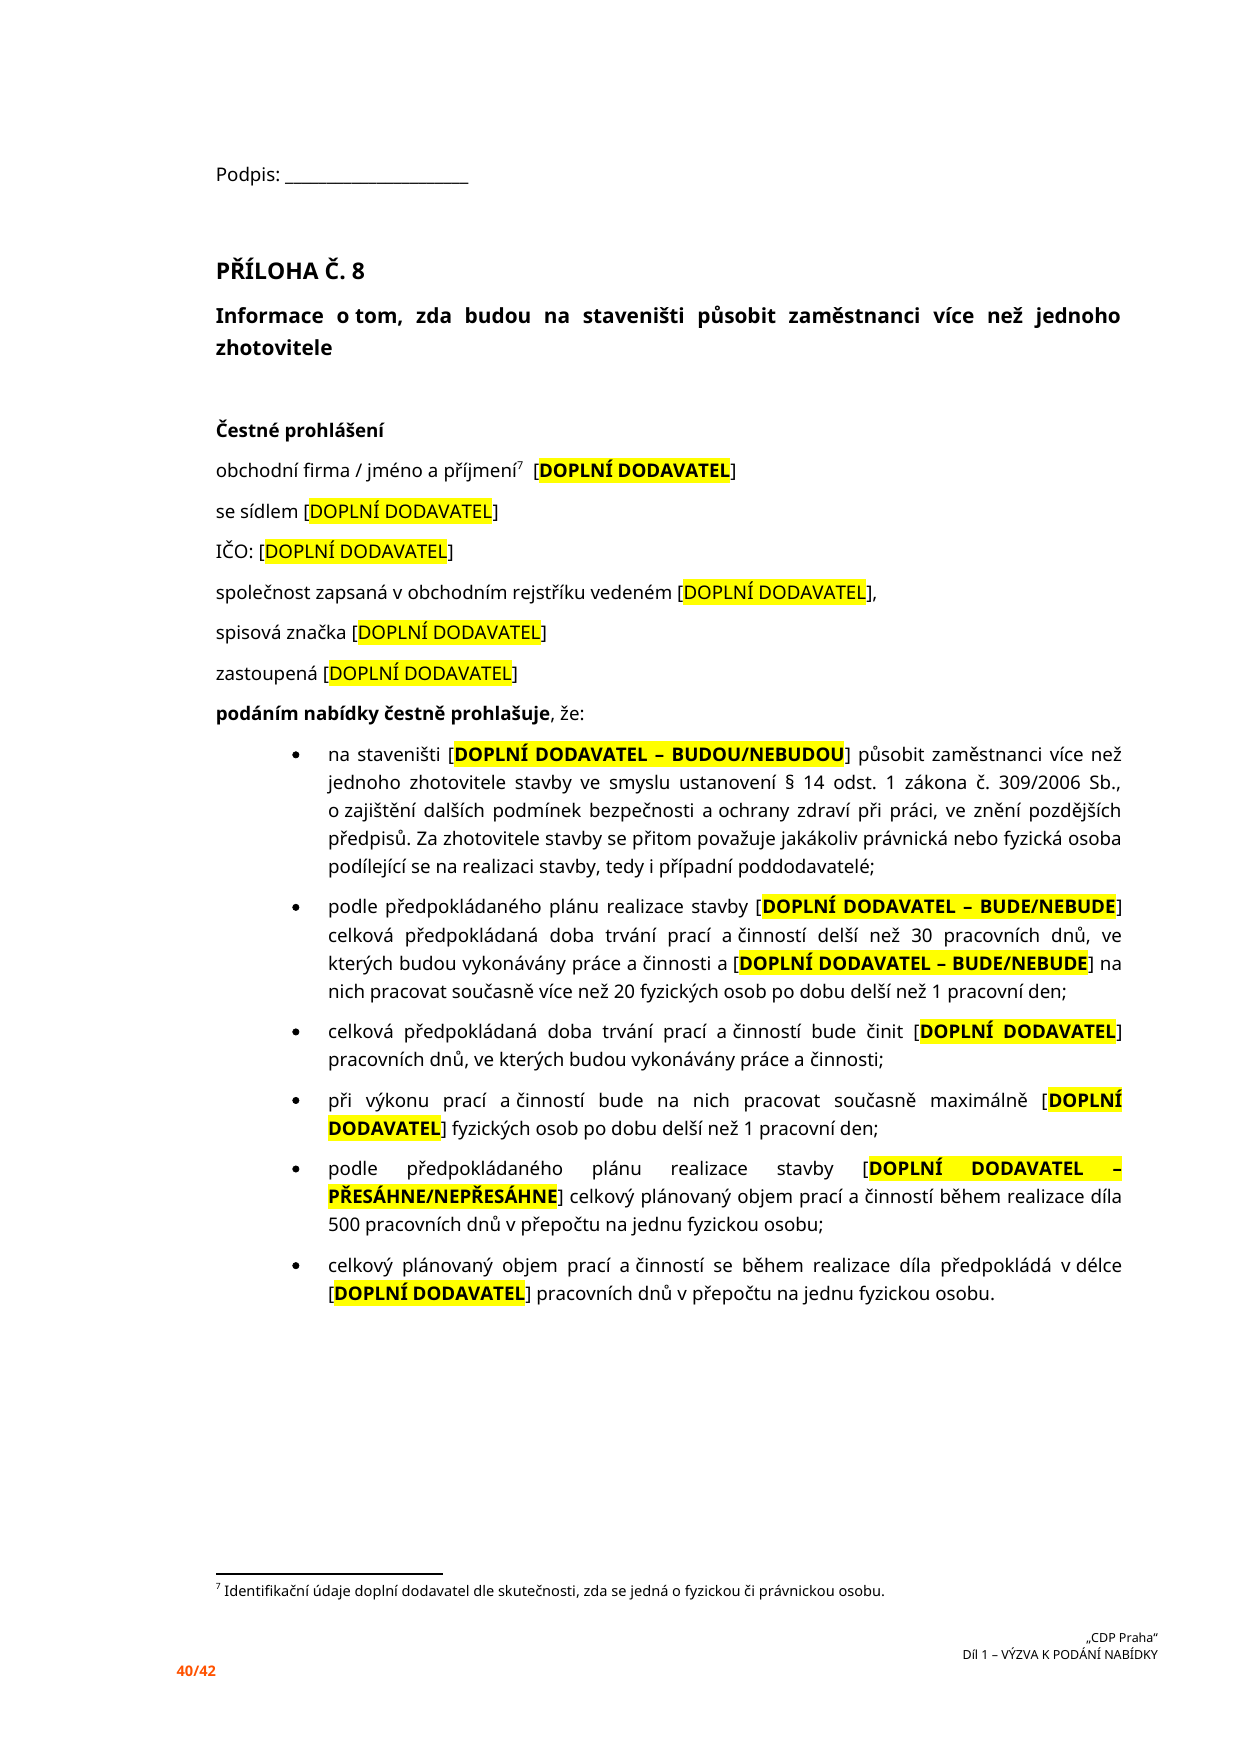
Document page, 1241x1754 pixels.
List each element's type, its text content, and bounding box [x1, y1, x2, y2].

text na staveništi [DOPLNÍ DODAVATEL – BUDOU/NEBUDOU] působit zaměstnanci více než jednoho zhotovitele stavby ve smyslu ustanovení § 14 odst. 1 zákona č. 309/2006 Sb., o zajištění dalších podmínek bezpečnosti a ochrany zdraví při práci, ve znění pozdějších předpisů. Za zhotovitele stavby se přitom považuje jakákoliv právnická nebo fyzická osoba podílející se na realizaci stavby, tedy i případní poddodavatelé; [292, 741, 1122, 879]
text celkový plánovaný objem prací a činností se během realizace díla předpokládá v délce [DOPLNÍ DODAVATEL] pracovních dnů v přepočtu na jednu fyzickou osobu. [292, 1252, 1122, 1306]
text obchodní firma / jméno a příjmení [DOPLNÍ DODAVATEL] [216, 458, 539, 483]
text společnost zapsaná v obchodním rejstříku vedeném [DOPLNÍ DODAVATEL], [866, 579, 1122, 605]
text IČO: [DOPLNÍ DODAVATEL] [447, 539, 1122, 564]
text Podpis: ______________________ [216, 161, 1122, 187]
text podle předpokládaného plánu realizace stavby [DOPLNÍ DODAVATEL – PŘESÁHNE/NEPŘESÁHNE] celkový plánovaný objem prací a činností během realizace díla 500 pracovních dnů v přepočtu na jednu fyzickou osobu; [292, 1156, 1122, 1237]
text se sídlem [DOPLNÍ DODAVATEL] [216, 498, 309, 524]
text při výkonu prací a činností bude na nich pracovat současně maximálně [DOPLNÍ DODAVATEL] fyzických osob po dobu delší než 1 pracovní den; [292, 1087, 1122, 1141]
text obchodní firma / jméno a příjmení [DOPLNÍ DODAVATEL] [730, 458, 1122, 483]
text spisová značka [DOPLNÍ DODAVATEL] [216, 620, 358, 645]
text spisová značka [DOPLNÍ DODAVATEL] [541, 620, 1122, 645]
text se sídlem [DOPLNÍ DODAVATEL] [492, 498, 1122, 524]
text podle předpokládaného plánu realizace stavby [DOPLNÍ DODAVATEL – BUDE/NEBUDE] celková předpokládaná doba trvání prací a činností delší než 30 pracovních dnů, ve kterých budou vykonávány práce a činnosti a [DOPLNÍ DODAVATEL – BUDE/NEBUDE] na nich pracovat současně více než 20 fyzických osob po dobu delší než 1 pracovní den; [292, 894, 1122, 1003]
text podáním nabídky čestně prohlašuje, že: [216, 701, 1122, 726]
text celková předpokládaná doba trvání prací a činností bude činit [DOPLNÍ DODAVATEL] pracovních dnů, ve kterých budou vykonávány práce a činnosti; [292, 1018, 1122, 1072]
text zastoupená [DOPLNÍ DODAVATEL] [512, 660, 1122, 686]
text zastoupená [DOPLNÍ DODAVATEL] [216, 660, 329, 686]
text Příloha č. 8 [216, 255, 1122, 286]
text Informace o tom, zda budou na staveništi působit zaměstnanci více než jednoho zhotovitele [216, 302, 1122, 361]
text Čestné prohlášení [216, 417, 1122, 443]
text společnost zapsaná v obchodním rejstříku vedeném [DOPLNÍ DODAVATEL], [216, 579, 683, 605]
